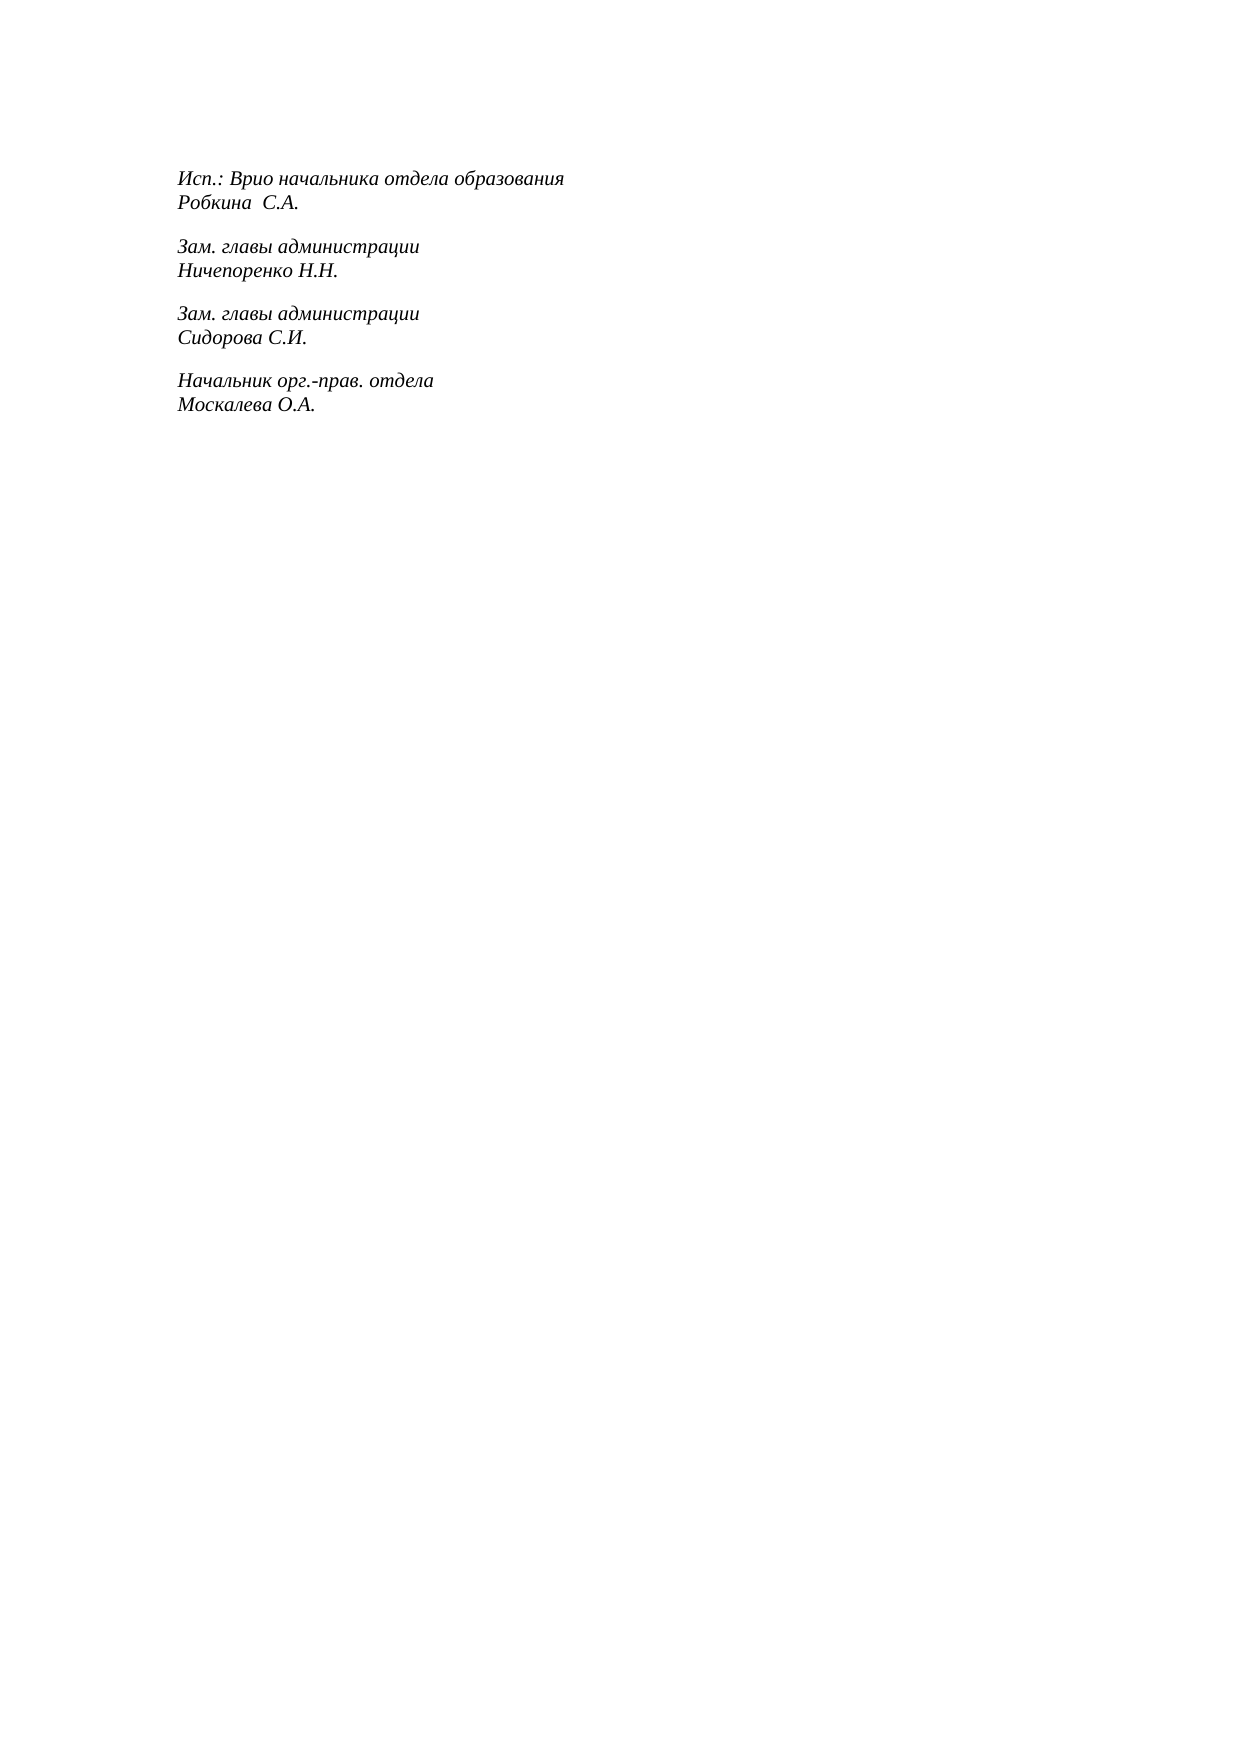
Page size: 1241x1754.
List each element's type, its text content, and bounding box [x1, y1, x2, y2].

text Начальник орг.-прав. отдела [177, 368, 1152, 392]
text Зам. главы администрации [177, 233, 1152, 258]
text Зам. главы администрации [177, 301, 1152, 325]
text Сидорова С.И. [177, 325, 1152, 349]
text Исп.: Врио начальника отдела образования [177, 166, 1152, 190]
text Ничепоренко Н.Н. [177, 258, 1152, 282]
text Москалева О.А. [177, 392, 1152, 416]
text Робкина С.А. [177, 190, 1152, 214]
